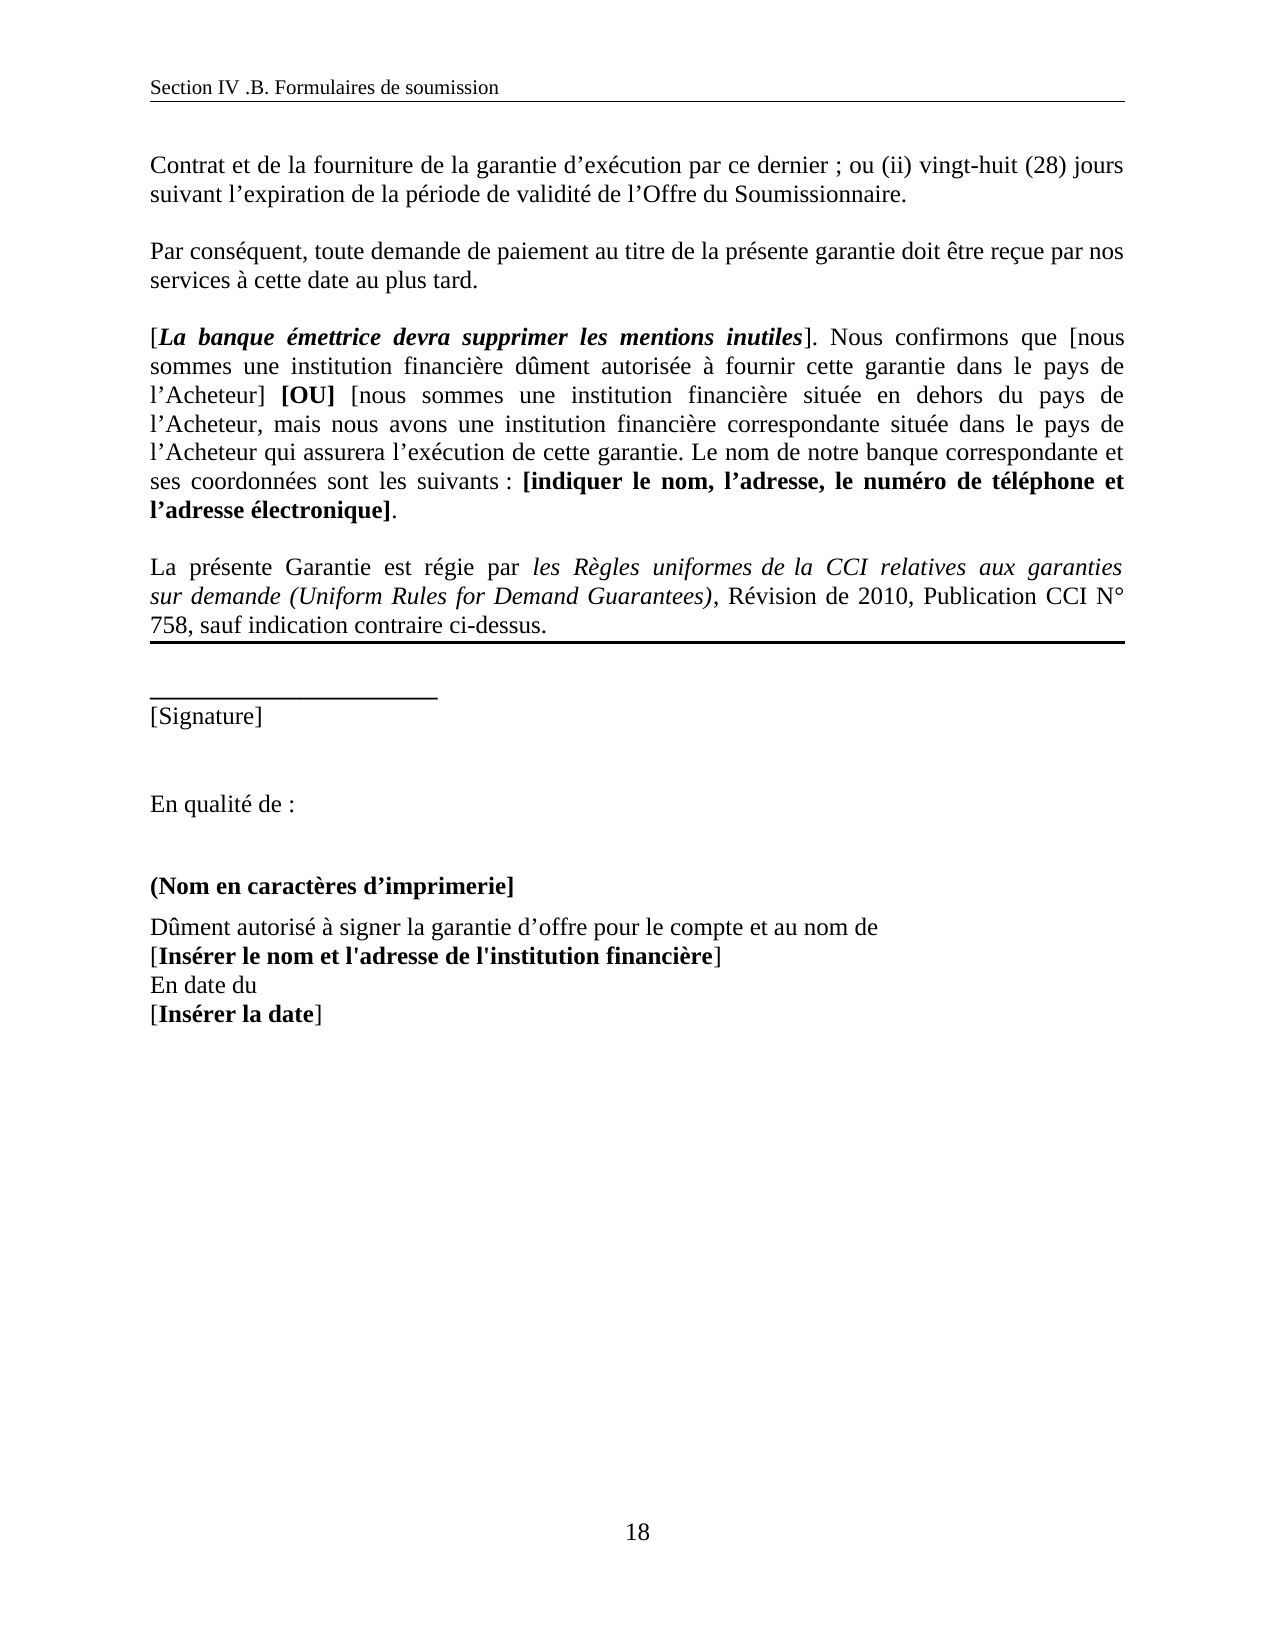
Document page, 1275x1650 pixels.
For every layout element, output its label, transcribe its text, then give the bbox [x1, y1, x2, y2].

text En date du [150, 970, 1125, 999]
text La présente Garantie est régie par les Règles uniformes de la CCI relatives aux garanties sur demande (Uniform Rules for Demand Guarantees), Révision de 2010, Publication CCI N° 758, sauf indication contraire ci-dessus. [150, 552, 1125, 641]
text [Insérer la date] [150, 999, 1125, 1027]
subtitle (Nom en caractères d’imprimerie] [150, 871, 1125, 900]
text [150, 150, 1125, 207]
text _______________________ [Signature] [150, 673, 1125, 730]
text Dûment autorisé à signer la garantie d’offre pour le compte et au nom de [150, 912, 1125, 941]
text [Insérer le nom et l'adresse de l'institution financière] [150, 941, 1125, 970]
subtitle En qualité de : [150, 789, 1125, 817]
text Par conséquent, toute demande de paiement au titre de la présente garantie doit être reçue par nos services à cette date au plus tard. [150, 236, 1125, 294]
text [La banque émettrice devra supprimer les mentions inutiles]. Nous confirmons que [nous sommes une institution financière dûment autorisée à fournir cette garantie dans le pays de l’Acheteur] [OU] [nous sommes une institution financière située en dehors du pays de l’Acheteur, mais nous avons une institution financière correspondante située dans le pays de l’Acheteur qui assurera l’exécution de cette garantie. Le nom de notre banque correspondante et ses coordonnées sont les suivants : [indiquer le nom, l’adresse, le numéro de téléphone et l’adresse électronique]. [150, 322, 1125, 524]
